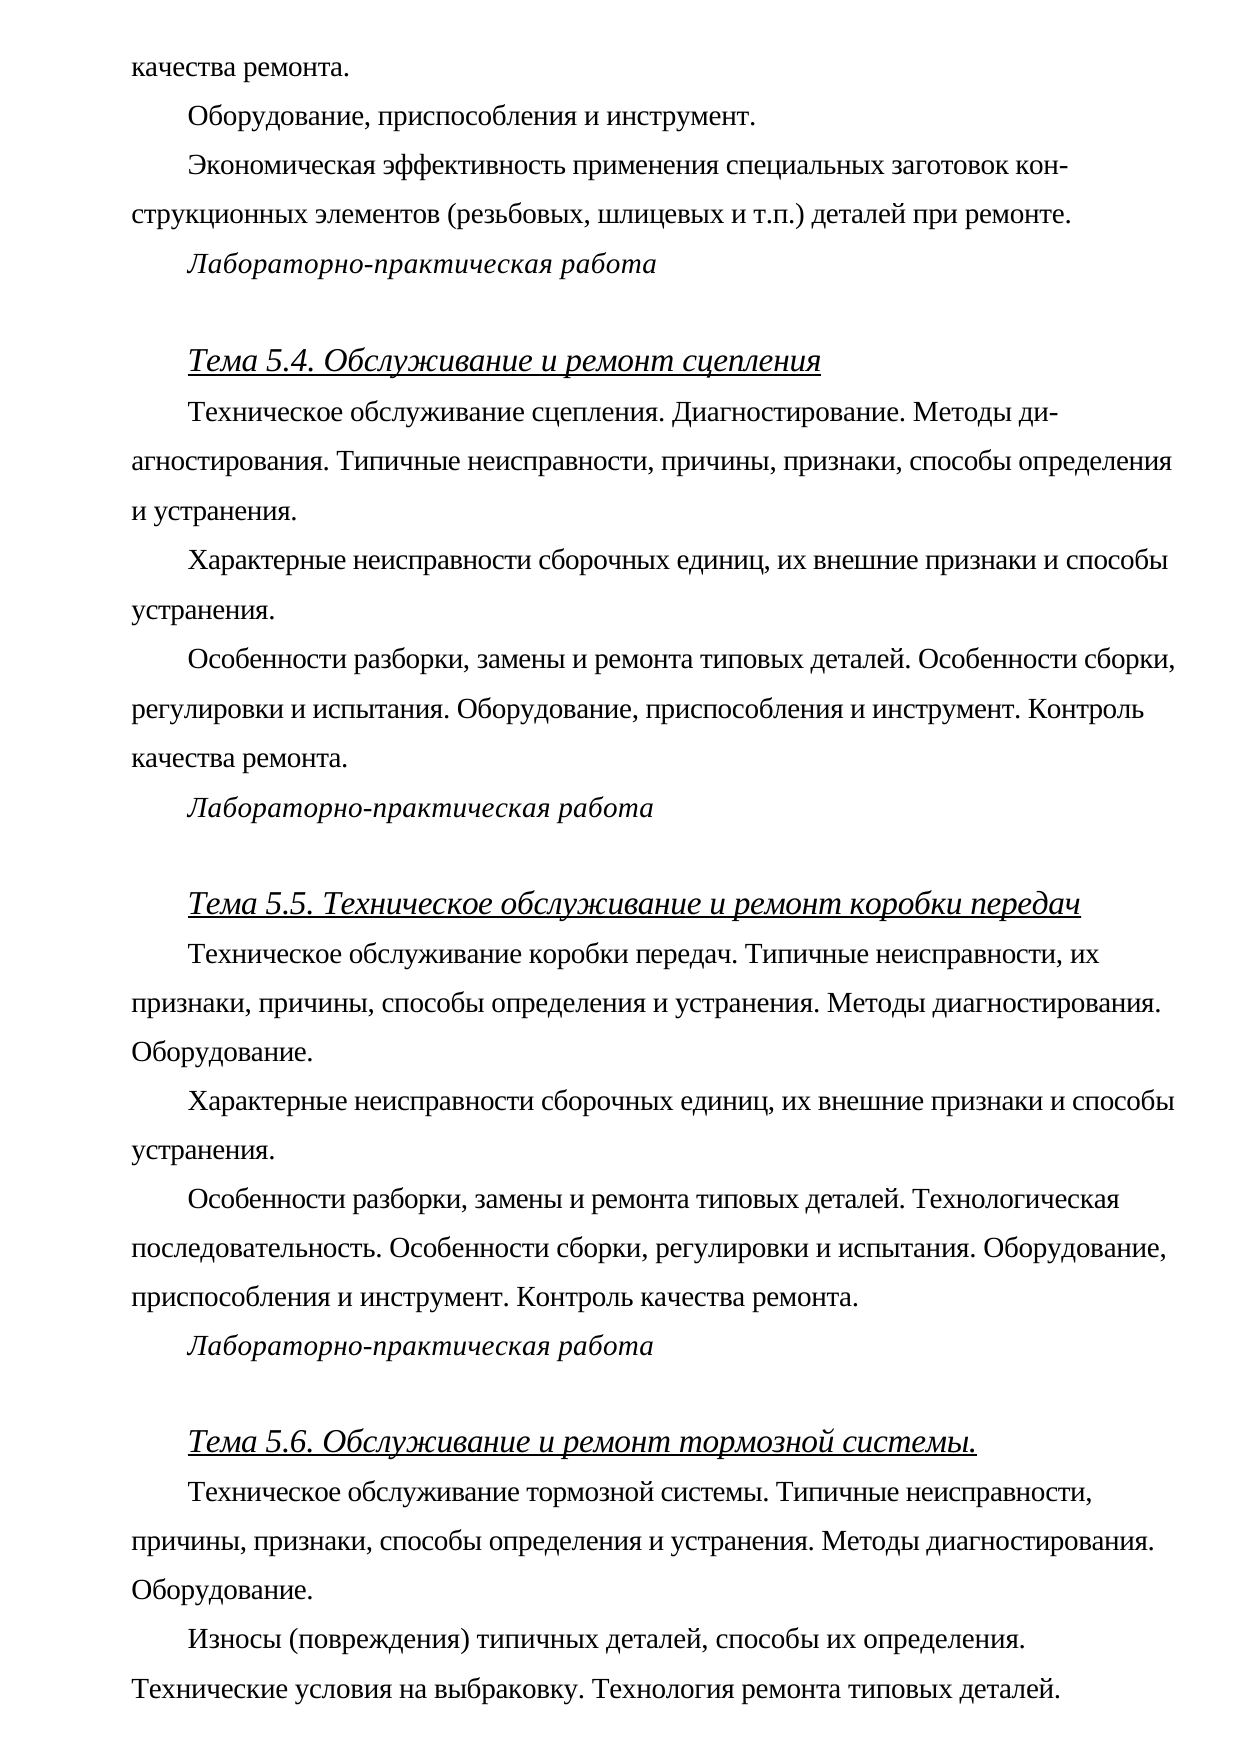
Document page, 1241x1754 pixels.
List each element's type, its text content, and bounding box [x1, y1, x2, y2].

text Техническое обслуживание сцепления. Диагностирование. Методы диагностирования. Типичные неисправности, причины, признаки, способы определения и устранения. [131, 382, 1182, 530]
text Тема 5.6. Обслуживание и ремонт тормозной системы. [131, 1413, 1187, 1462]
text Особенности разборки, замены и ремонта типовых деталей. Особенности сборки, регулировки и испытания. Оборудование, приспособления и инструмент. Контроль качества ремонта. [131, 629, 1185, 778]
text Особенности разборки, замены и ремонта типовых деталей. Технологическая последовательность. Особенности сборки, регулировки и испытания. Оборудование, приспособления и инструмент. Контроль качества ремонта. [131, 1169, 1187, 1316]
text Лабораторно-практическая работа [131, 234, 1187, 283]
text Тема 5.5. Техническое обслуживание и ремонт коробки передач [131, 875, 1187, 924]
text Тема 5.4. Обслуживание и ремонт сцепления [131, 332, 1187, 382]
text Характерные неисправности сборочных единиц, их внешние признаки и способы устранения. [131, 530, 1183, 629]
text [131, 37, 1184, 86]
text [131, 1609, 1186, 1708]
text Оборудование, приспособления и инструмент. [131, 86, 1187, 135]
text Техническое обслуживание коробки передач. Типичные неисправности, их признаки, причины, способы определения и устранения. Методы диагностирования. Оборудование. [131, 924, 1186, 1071]
text Лабораторно-практическая работа [131, 1316, 1187, 1365]
text Характерные неисправности сборочных единиц, их внешние признаки и способы устранения. [131, 1071, 1186, 1169]
text Техническое обслуживание тормозной системы. Типичные неисправности, причины, признаки, способы определения и устранения. Методы диагностирования. Оборудование. [131, 1462, 1187, 1609]
text Экономическая эффективность применения специальных заготовок конструкционных элементов (резьбовых, шлицевых и т.п.) деталей при ремонте. [131, 135, 1185, 233]
text Лабораторно-практическая работа [131, 778, 1187, 827]
